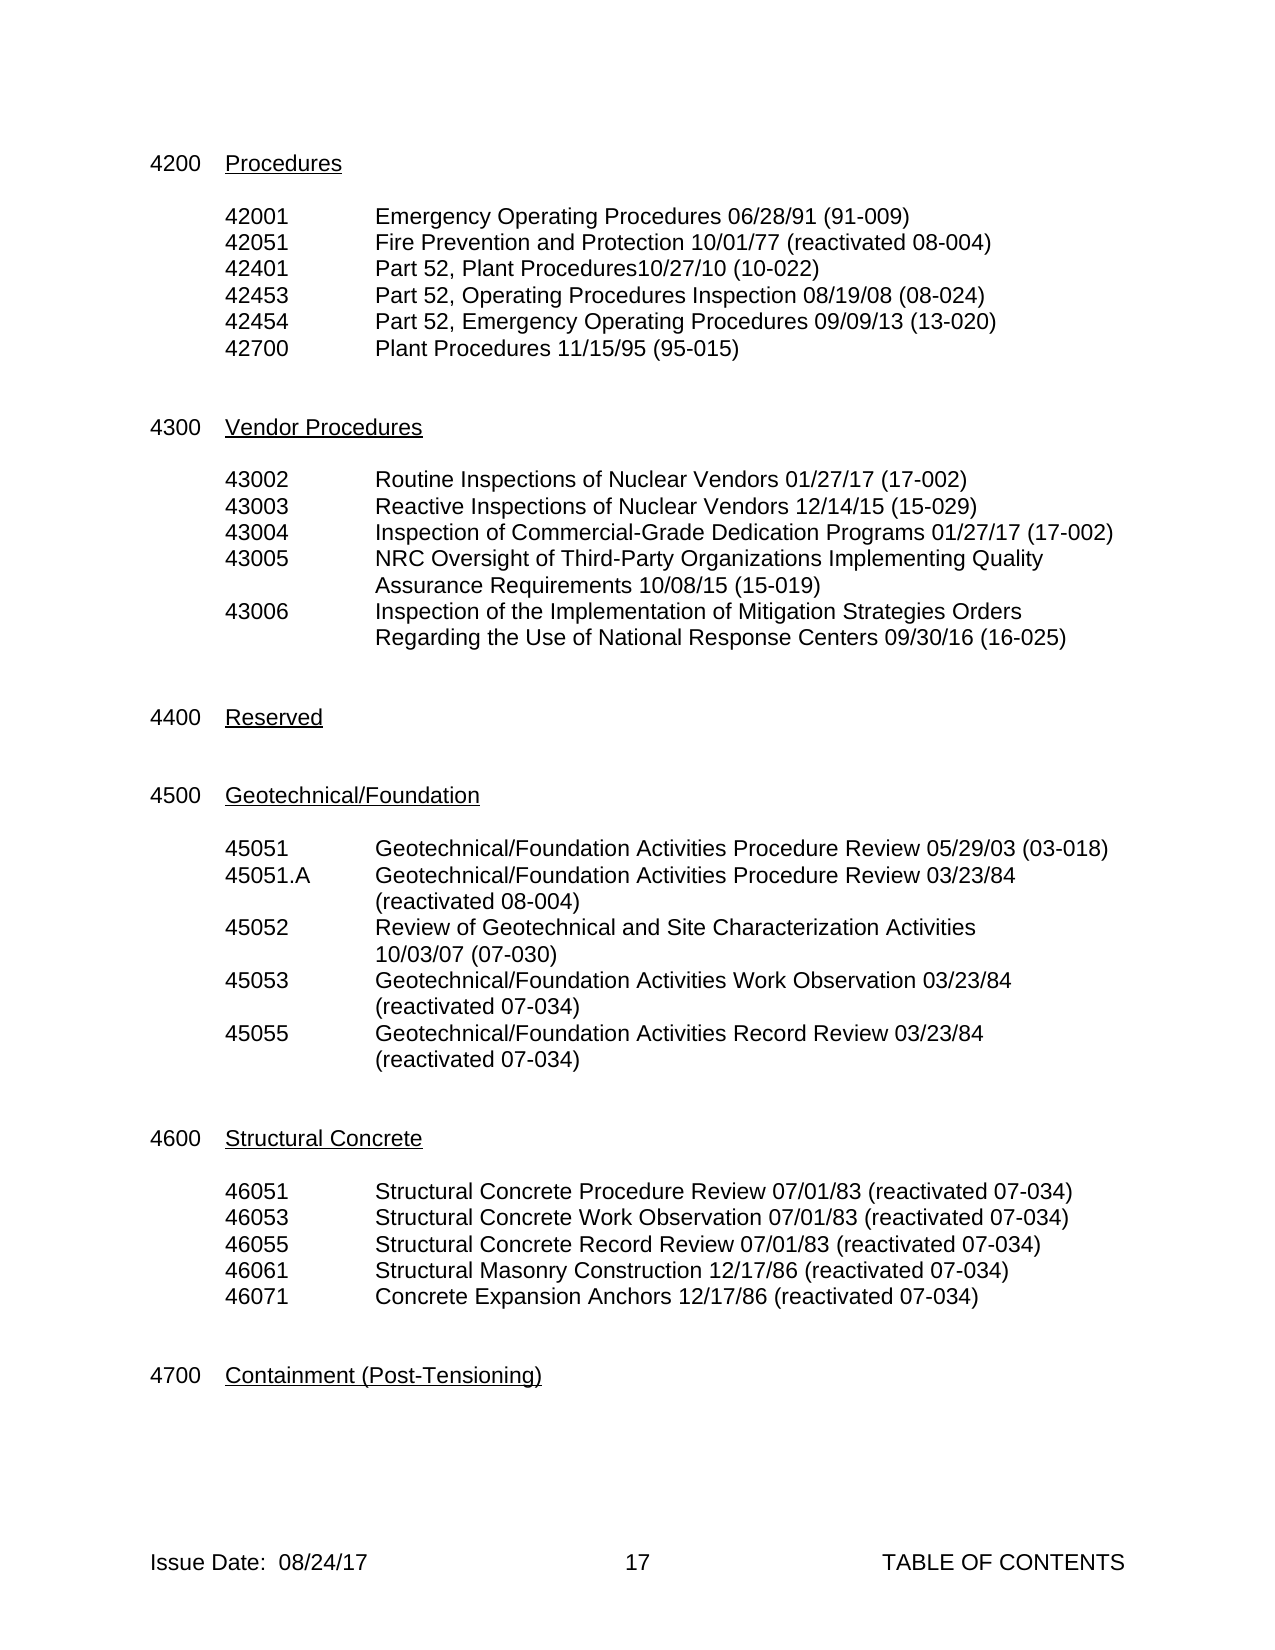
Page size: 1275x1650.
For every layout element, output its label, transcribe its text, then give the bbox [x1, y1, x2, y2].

text 43002 Routine Inspections of Nuclear Vendors 01/27/17 (17-002) [150, 466, 1125, 493]
text 4400 Reserved [150, 703, 1125, 730]
text 4300 Vendor Procedures [150, 413, 1125, 440]
text 43005 NRC Oversight of Third-Party Organizations Implementing Quality Assurance Requirements 10/08/15 (15-019) [150, 545, 1125, 598]
text 43006 Inspection of the Implementation of Mitigation Strategies Orders Regarding the Use of National Response Centers 09/30/16 (16-025) [150, 598, 1125, 651]
text 43004 Inspection of Commercial-Grade Dedication Programs 01/27/17 (17-002) [225, 519, 1125, 545]
text 4600 Structural Concrete [150, 1125, 1125, 1151]
text 42001 Emergency Operating Procedures 06/28/91 (91-009) [150, 203, 1125, 229]
text 46071 Concrete Expansion Anchors 12/17/86 (reactivated 07-034) [150, 1283, 1125, 1309]
text 45052 Review of Geotechnical and Site Characterization Activities [225, 914, 1125, 941]
text 46061 Structural Masonry Construction 12/17/86 (reactivated 07-034) [150, 1257, 1125, 1283]
text 45051.A Geotechnical/Foundation Activities Procedure Review 03/23/84 (reactivated 08-004) [150, 862, 1125, 914]
text 46051 Structural Concrete Procedure Review 07/01/83 (reactivated 07-034) [150, 1178, 1125, 1204]
text (reactivated 07-034) [150, 1046, 1125, 1072]
text 42700 Plant Procedures 11/15/95 (95-015) [150, 334, 1125, 361]
text 42401 Part 52, Plant Procedures10/27/10 (10-022) [150, 255, 1125, 282]
text 42051 Fire Prevention and Protection 10/01/77 (reactivated 08-004) [150, 229, 1125, 255]
text 45053 Geotechnical/Foundation Activities Work Observation 03/23/84 (reactivated 07-034) [150, 967, 1125, 1020]
text 10/03/07 (07-030) [225, 941, 1125, 967]
text 46053 Structural Concrete Work Observation 07/01/83 (reactivated 07-034) [150, 1204, 1125, 1231]
text 43003 Reactive Inspections of Nuclear Vendors 12/14/15 (15-029) [225, 493, 1125, 519]
text 4500 Geotechnical/Foundation [150, 782, 1125, 809]
text 45051 Geotechnical/Foundation Activities Procedure Review 05/29/03 (03-018) [150, 835, 1125, 862]
text 45055 Geotechnical/Foundation Activities Record Review 03/23/84 [150, 1020, 1125, 1046]
text 42453 Part 52, Operating Procedures Inspection 08/19/08 (08-024) [225, 282, 1125, 308]
text 4700 Containment (Post-Tensioning) [150, 1362, 1125, 1389]
text 4200 Procedures [150, 150, 1125, 176]
text 42454 Part 52, Emergency Operating Procedures 09/09/13 (13-020) [150, 308, 1125, 334]
text 46055 Structural Concrete Record Review 07/01/83 (reactivated 07-034) [150, 1231, 1125, 1257]
